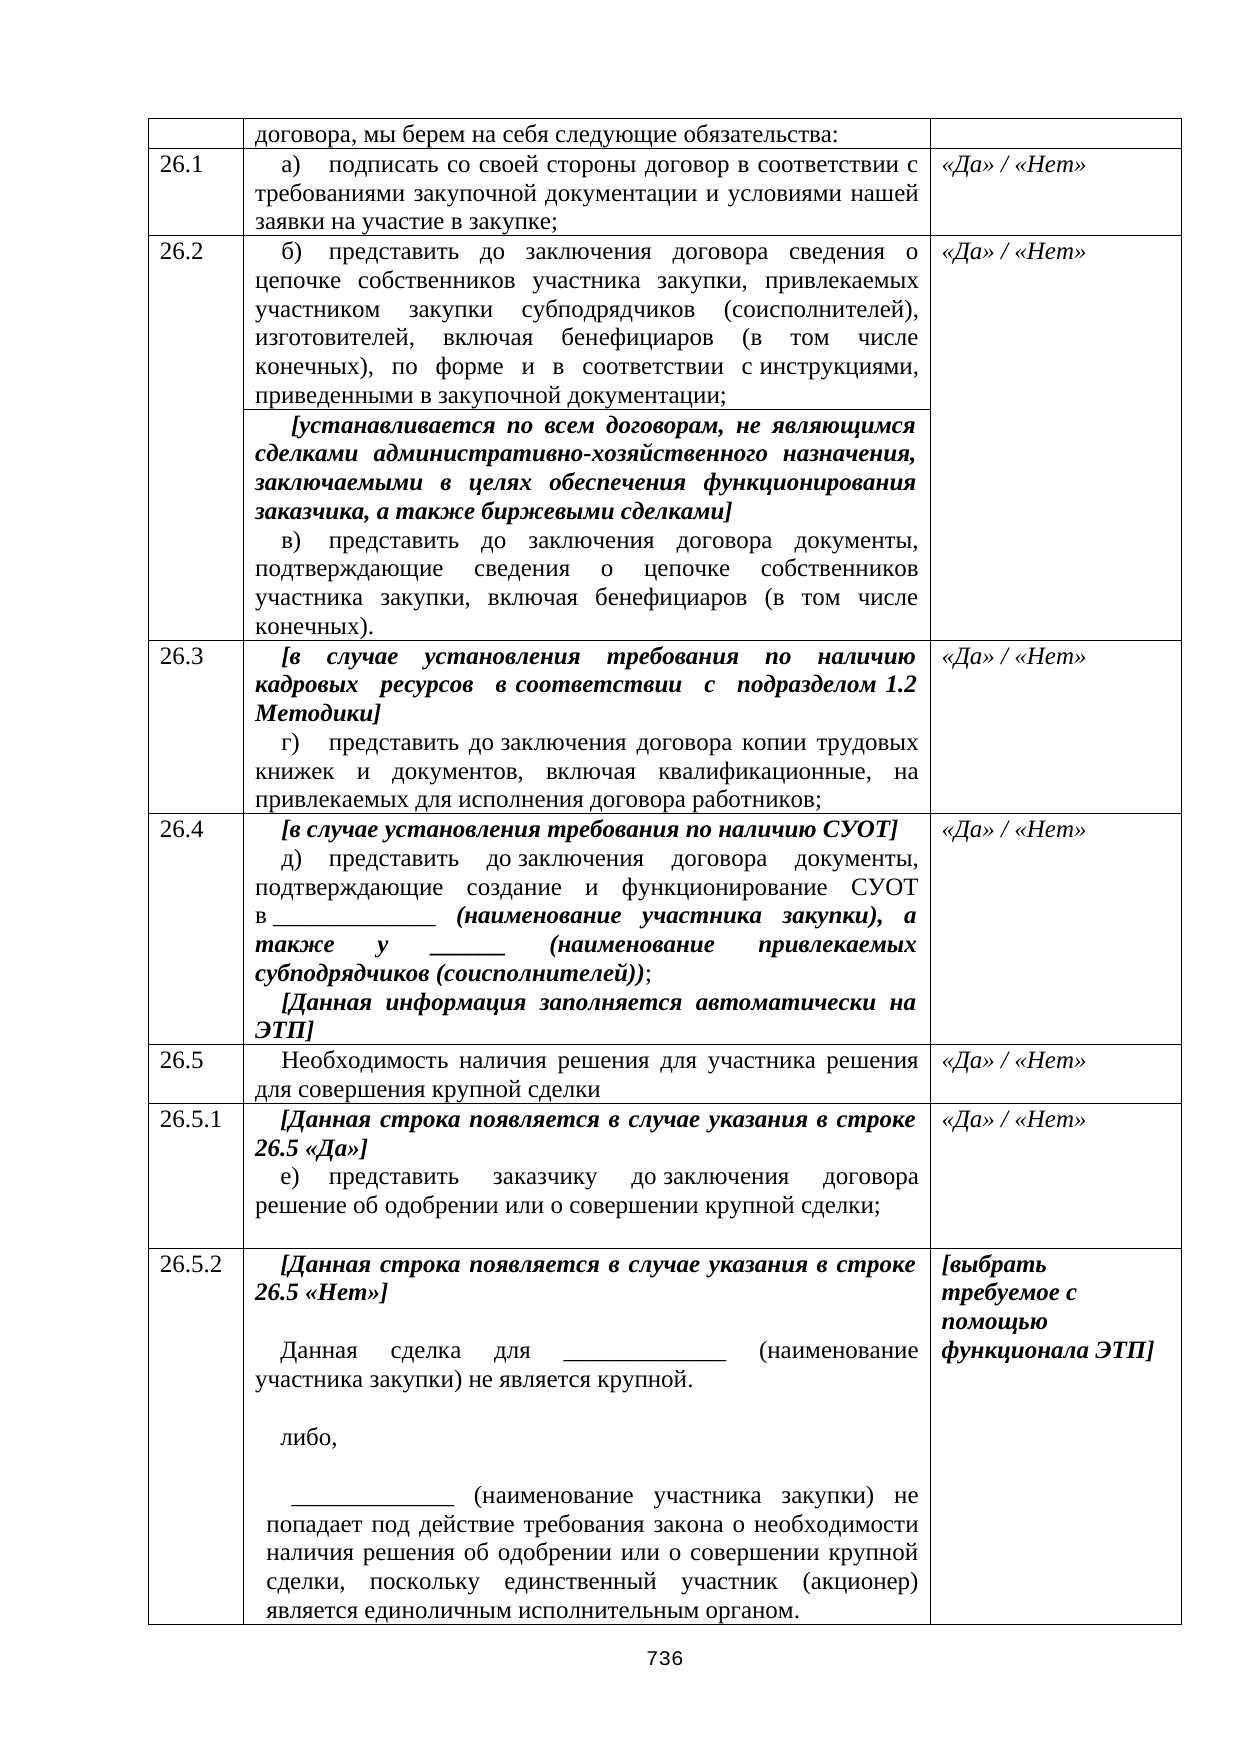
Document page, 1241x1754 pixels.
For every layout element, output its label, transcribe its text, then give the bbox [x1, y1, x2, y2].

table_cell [244, 119, 930, 148]
table_cell представить до заключения договора сведения о цепочке собственников участника закупки, привлекаемых участником закупки субподрядчиков (соисполнителей), изготовителей, включая бенефициаров (в том числе конечных), по форме и в соответствии с инструкциями, приведенными в закупочной документации; [244, 236, 930, 409]
table_cell «Да» / «Нет» [931, 641, 1181, 813]
table_cell 26.4 [149, 814, 243, 1044]
table_cell 26.5 [149, 1045, 243, 1103]
table_cell «Да» / «Нет» [931, 1104, 1181, 1248]
table_cell 26.5.1 [149, 1104, 243, 1248]
table_cell «Да» / «Нет» [931, 236, 1181, 640]
table_cell 26.2 [149, 236, 243, 640]
table_cell 26.3 [149, 641, 243, 813]
table_cell подписать со своей стороны договор в соответствии с требованиями закупочной документации и условиями нашей заявки на участие в закупке; [244, 149, 930, 235]
table_cell Необходимость наличия решения для участника решения для совершения крупной сделки [244, 1045, 930, 1103]
table_cell [в случае установления требования по наличию СУОТ] представить до заключения договора документы, подтверждающие создание и функционирование СУОТ в _____________ (наименование участника закупки), а также у ______ (наименование привлекаемых субподрядчиков (соисполнителей)); [Данная информация заполняется автоматически на ЭТП] [244, 814, 930, 1044]
table_cell 26.5.2 [149, 1249, 243, 1624]
table_cell [в случае установления требования по наличию кадровых ресурсов в соответствии с подразделом 1.2 Методики] представить до заключения договора копии трудовых книжек и документов, включая квалификационные, на привлекаемых для исполнения договора работников; [244, 641, 930, 813]
table_cell [устанавливается по всем договорам, не являющимся сделками административно-хозяйственного назначения, заключаемыми в целях обеспечения функционирования заказчика, а также биржевыми сделками] представить до заключения договора документы, подтверждающие сведения о цепочке собственников участника закупки, включая бенефициаров (в том числе конечных). [244, 410, 930, 640]
table_cell 26.1 [149, 149, 243, 235]
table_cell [244, 1249, 930, 1624]
table_cell 26 [149, 119, 243, 148]
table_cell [931, 1249, 1181, 1624]
table_cell «Да» / «Нет» [931, 1045, 1181, 1103]
table_cell Х [931, 119, 1181, 148]
table_cell [Данная строка появляется в случае указания в строке 26.5 «Да»] представить заказчику до заключения договора решение об одобрении или о совершении крупной сделки; [244, 1104, 930, 1248]
table_cell «Да» / «Нет» [931, 814, 1181, 1044]
table_cell «Да» / «Нет» [931, 149, 1181, 235]
